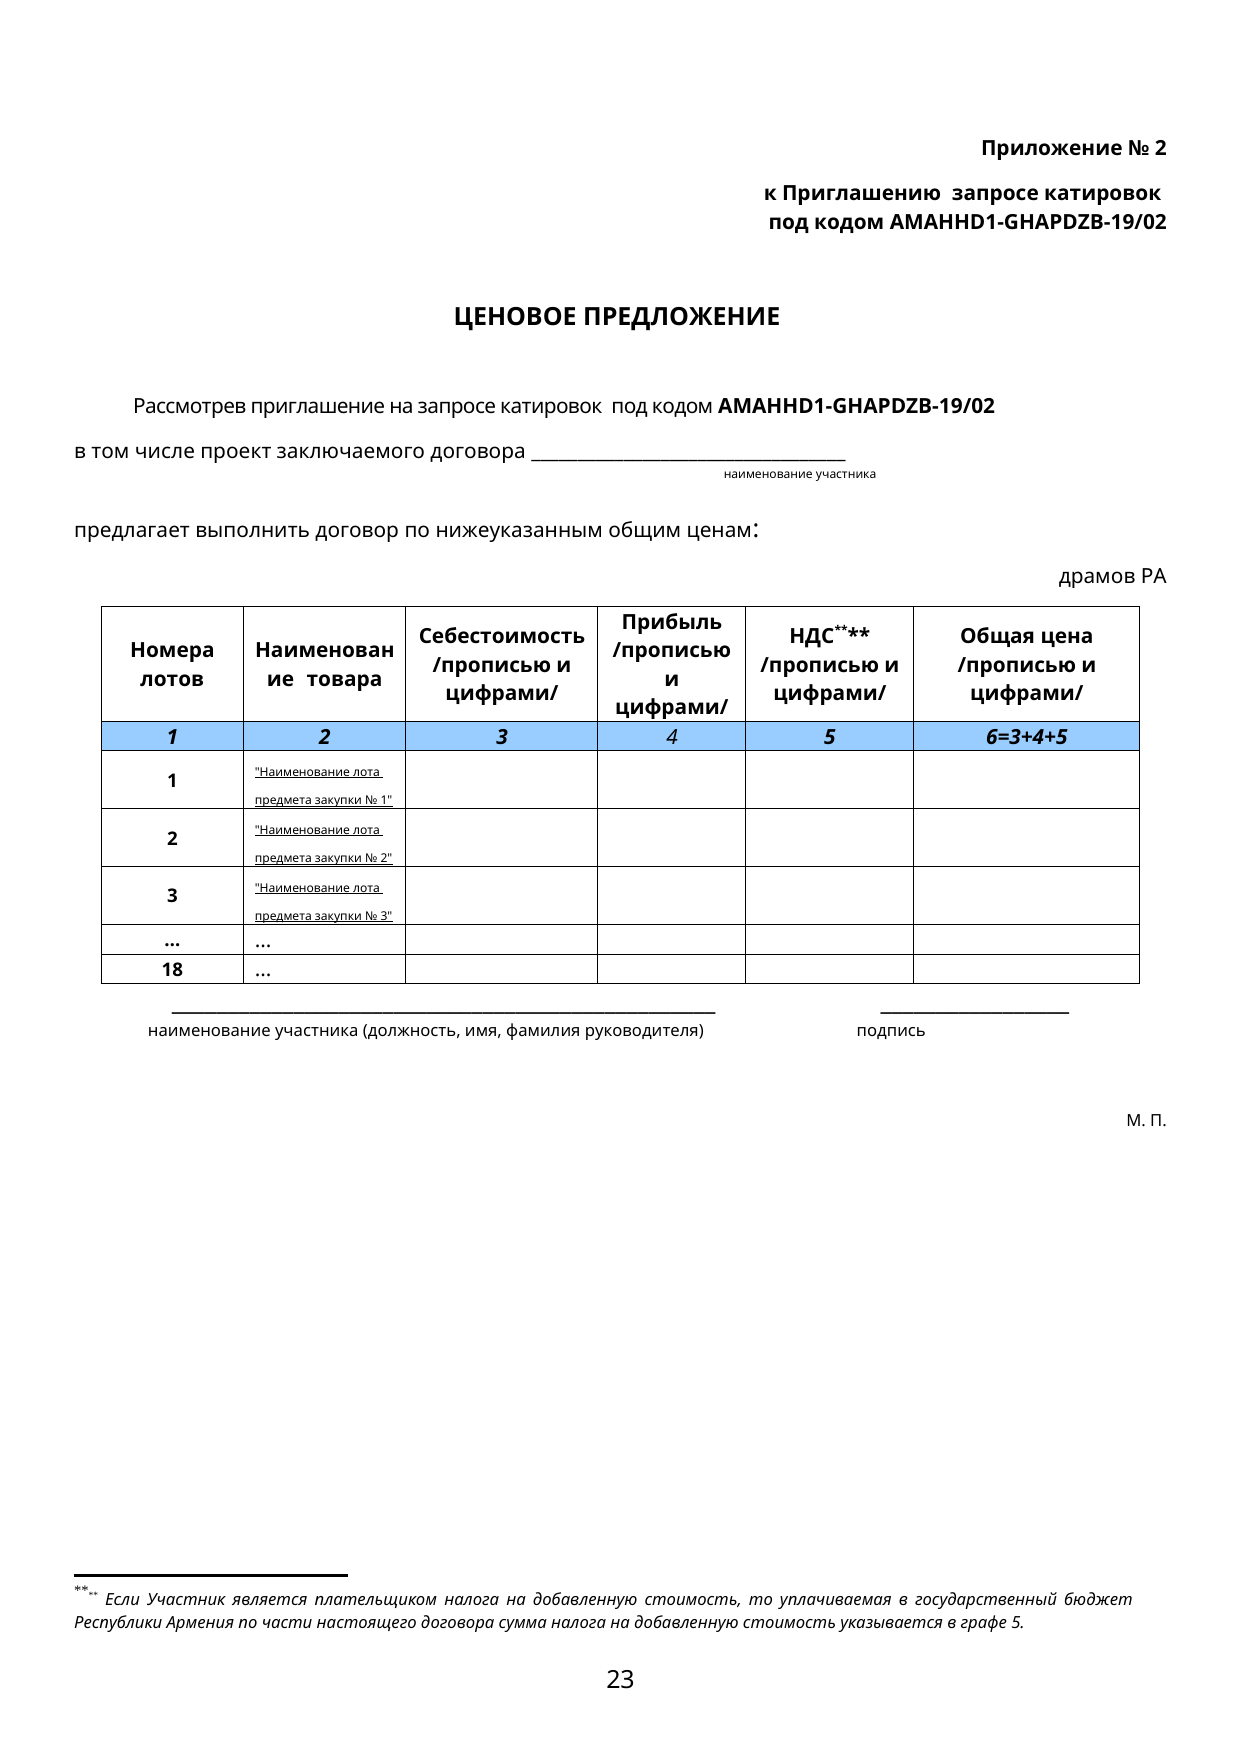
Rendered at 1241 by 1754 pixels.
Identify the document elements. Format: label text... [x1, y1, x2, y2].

text ЦЕНОВОЕ ПРЕДЛОЖЕНИЕ [67, 298, 1167, 332]
table_cell 2 [102, 809, 243, 866]
table_cell [598, 955, 745, 983]
table_cell [914, 867, 1139, 924]
table_header Наименование товара [244, 607, 405, 721]
table_cell [598, 867, 745, 924]
text в том числе проект заключаемого договора __________________________________ [74, 437, 1167, 465]
text наименование участника [723, 465, 1167, 493]
table_cell 3 [102, 867, 243, 924]
table_cell [598, 809, 745, 866]
table_cell [406, 751, 597, 808]
table_cell 1 [102, 751, 243, 808]
table_header Номера лотов [102, 607, 243, 721]
table_cell [406, 809, 597, 866]
table_cell [914, 955, 1139, 983]
table_cell 3 [406, 722, 597, 750]
table_cell 6=3+4+5 [914, 722, 1139, 750]
table_cell 18 [102, 955, 243, 983]
table_cell [406, 955, 597, 983]
table_cell [746, 809, 913, 866]
table_cell "Наименование лота предмета закупки № 3" [244, 867, 405, 924]
text М. П. [74, 1108, 1167, 1131]
table_cell [914, 809, 1139, 866]
text Рассмотрев приглашение на запросе катировок под кодом АMAHHD1-GHAPDZB-19/02 [74, 392, 1167, 420]
table_header Себестоимость /прописью и цифрами/ [406, 607, 597, 721]
table_cell ... [244, 955, 405, 983]
table_cell [914, 751, 1139, 808]
table_cell … [102, 925, 243, 953]
table_cell [406, 925, 597, 953]
table_cell 5 [746, 722, 913, 750]
table_header НДС** /прописью и цифрами/ [746, 607, 913, 721]
text наименование участника (должность, имя, фамилия руководителя) подпись [148, 1018, 1167, 1041]
text драмов РА [74, 561, 1167, 589]
table_cell 4 [598, 722, 745, 750]
table_header Общая цена /прописью и цифрами/ [914, 607, 1139, 721]
text к Приглашению запросе катировок под кодом АMAHHD1-GHAPDZB-19/02 [74, 178, 1167, 235]
table_cell [746, 867, 913, 924]
table_cell "Наименование лота предмета закупки № 1" [244, 751, 405, 808]
table_cell [406, 867, 597, 924]
text Приложение № 2 [74, 133, 1167, 162]
table_cell [598, 751, 745, 808]
text _________________________________________________ _________________ [74, 984, 1167, 1018]
table_header Прибыль /прописью и цифрами/ [598, 607, 745, 721]
table_cell "Наименование лота предмета закупки № 2" [244, 809, 405, 866]
table_cell [746, 925, 913, 953]
table_cell [598, 925, 745, 953]
table_cell [914, 925, 1139, 953]
table_cell 2 [244, 722, 405, 750]
table_cell [746, 751, 913, 808]
text предлагает выполнить договор по нижеуказанным общим ценам: [74, 510, 1167, 544]
table_cell 1 [102, 722, 243, 750]
table_cell [746, 955, 913, 983]
table_cell ... [244, 925, 405, 953]
